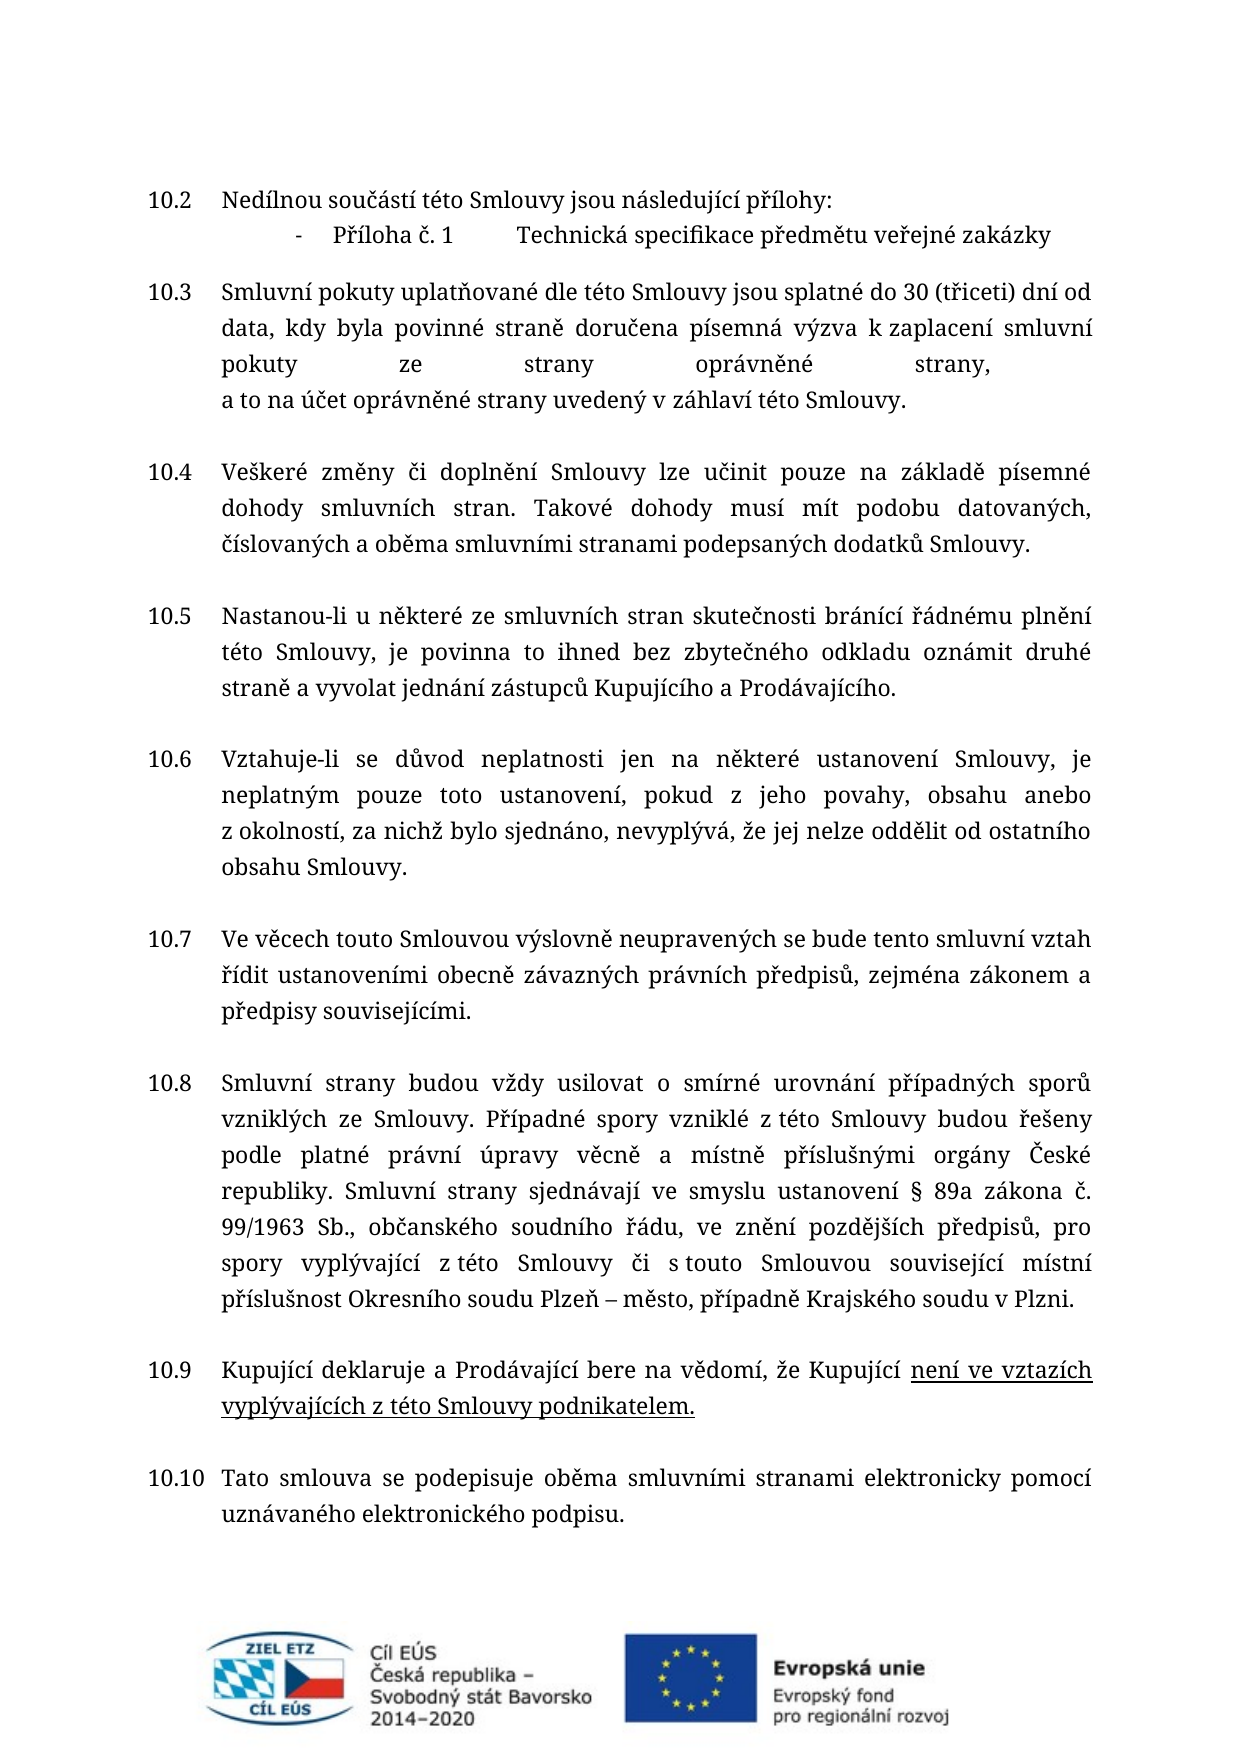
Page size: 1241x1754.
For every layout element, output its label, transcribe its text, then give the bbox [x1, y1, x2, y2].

text 10.7 Ve věcech touto Smlouvou výslovně neupravených se bude tento smluvní vztah řídit ustanoveními obecně závazných právních předpisů, zejména zákonem a předpisy souvisejícími. [148, 923, 1093, 1026]
list Příloha č. 1 Technická specifikace předmětu veřejné zakázky [295, 219, 1093, 251]
text 10.2 Nedílnou součástí této Smlouvy jsou následující přílohy: [148, 183, 1093, 215]
text 10.5 Nastanou-li u některé ze smluvních stran skutečnosti bránící řádnému plnění této Smlouvy, je povinna to ihned bez zbytečného odkladu oznámit druhé straně a vyvolat jednání zástupců Kupujícího a Prodávajícího. [148, 600, 1093, 703]
text 10.8 Smluvní strany budou vždy usilovat o smírné urovnání případných sporů vzniklých ze Smlouvy. Případné spory vzniklé z této Smlouvy budou řešeny podle platné právní úpravy věcně a místně příslušnými orgány České republiky. Smluvní strany sjednávají ve smyslu ustanovení § 89a zákona č. 99/1963 Sb., občanského soudního řádu, ve znění pozdějších předpisů, pro spory vyplývající z této Smlouvy či s touto Smlouvou související místní příslušnost Okresního soudu Plzeň – město, případně Krajského soudu v Plzni. [148, 1067, 1093, 1314]
text 10.4 Veškeré změny či doplnění Smlouvy lze učinit pouze na základě písemné dohody smluvních stran. Takové dohody musí mít podobu datovaných, číslovaných a oběma smluvními stranami podepsaných dodatků Smlouvy. [148, 456, 1093, 559]
text 10.3 Smluvní pokuty uplatňované dle této Smlouvy jsou splatné do 30 (třiceti) dní od data, kdy byla povinné straně doručena písemná výzva k zaplacení smluvní pokuty ze strany oprávněné strany, a to na účet oprávněné strany uvedený v záhlaví této Smlouvy. [148, 276, 1093, 415]
picture [147, 1621, 1000, 1754]
text 10.6 Vztahuje-li se důvod neplatnosti jen na některé ustanovení Smlouvy, je neplatným pouze toto ustanovení, pokud z jeho povahy, obsahu anebo z okolností, za nichž bylo sjednáno, nevyplývá, že jej nelze oddělit od ostatního obsahu Smlouvy. [148, 743, 1093, 882]
text 10.10 Tato smlouva se podepisuje oběma smluvními stranami elektronicky pomocí uznávaného elektronického podpisu. [148, 1462, 1093, 1529]
text 10.9 Kupující deklaruje a Prodávající bere na vědomí, že Kupující není ve vztazích vyplývajících z této Smlouvy podnikatelem. [148, 1354, 1093, 1422]
